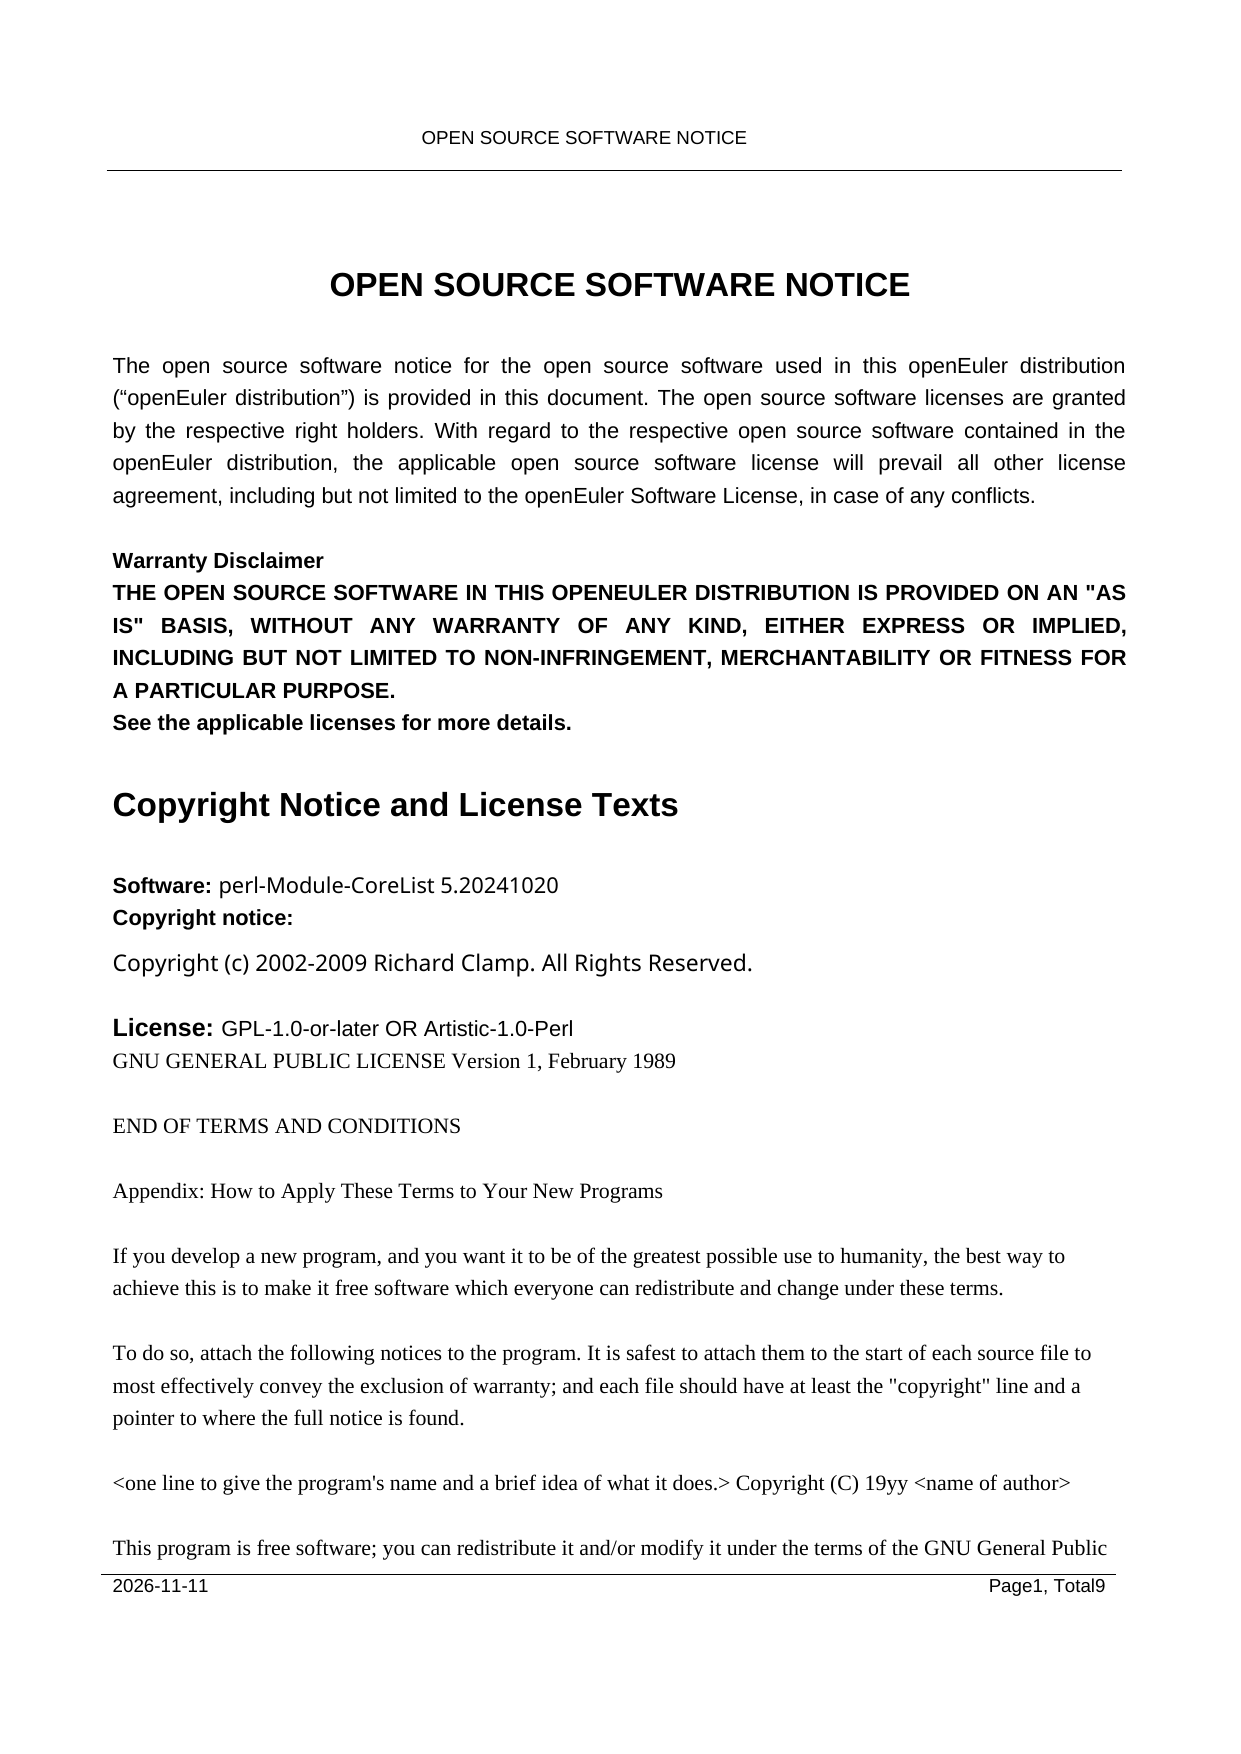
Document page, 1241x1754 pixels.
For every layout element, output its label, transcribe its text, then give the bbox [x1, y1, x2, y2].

text Warranty Disclaimer [112, 544, 1128, 576]
text License: GPL-1.0-or-later OR Artistic-1.0-Perl [112, 1012, 1128, 1044]
text Copyright (c) 2002-2009 Richard Clamp. All Rights Reserved. [112, 947, 1128, 1012]
title Software: perl-Module-CoreList 5.20241020 [112, 869, 1128, 901]
text Copyright Notice and License Texts [112, 771, 1128, 836]
text OPEN SOURCE SOFTWARE NOTICE [112, 251, 1128, 316]
text THE OPEN SOURCE SOFTWARE IN THIS OPENEULER DISTRIBUTION IS PROVIDED ON AN "AS IS" BASIS, WITHOUT ANY WARRANTY OF ANY KIND, EITHER EXPRESS OR IMPLIED, INCLUDING BUT NOT LIMITED TO NON-INFRINGEMENT, MERCHANTABILITY OR FITNESS FOR A PARTICULAR PURPOSE. See the applicable licenses for more details. [112, 576, 1128, 739]
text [112, 1044, 1128, 1564]
text The open source software notice for the open source software used in this openEuler distribution (“openEuler distribution”) is provided in this document. The open source software licenses are granted by the respective right holders. With regard to the respective open source software contained in the openEuler distribution, the applicable open source software license will prevail all other license agreement, including but not limited to the openEuler Software License, in case of any conflicts. [112, 349, 1128, 511]
text Copyright notice: [112, 901, 1128, 934]
